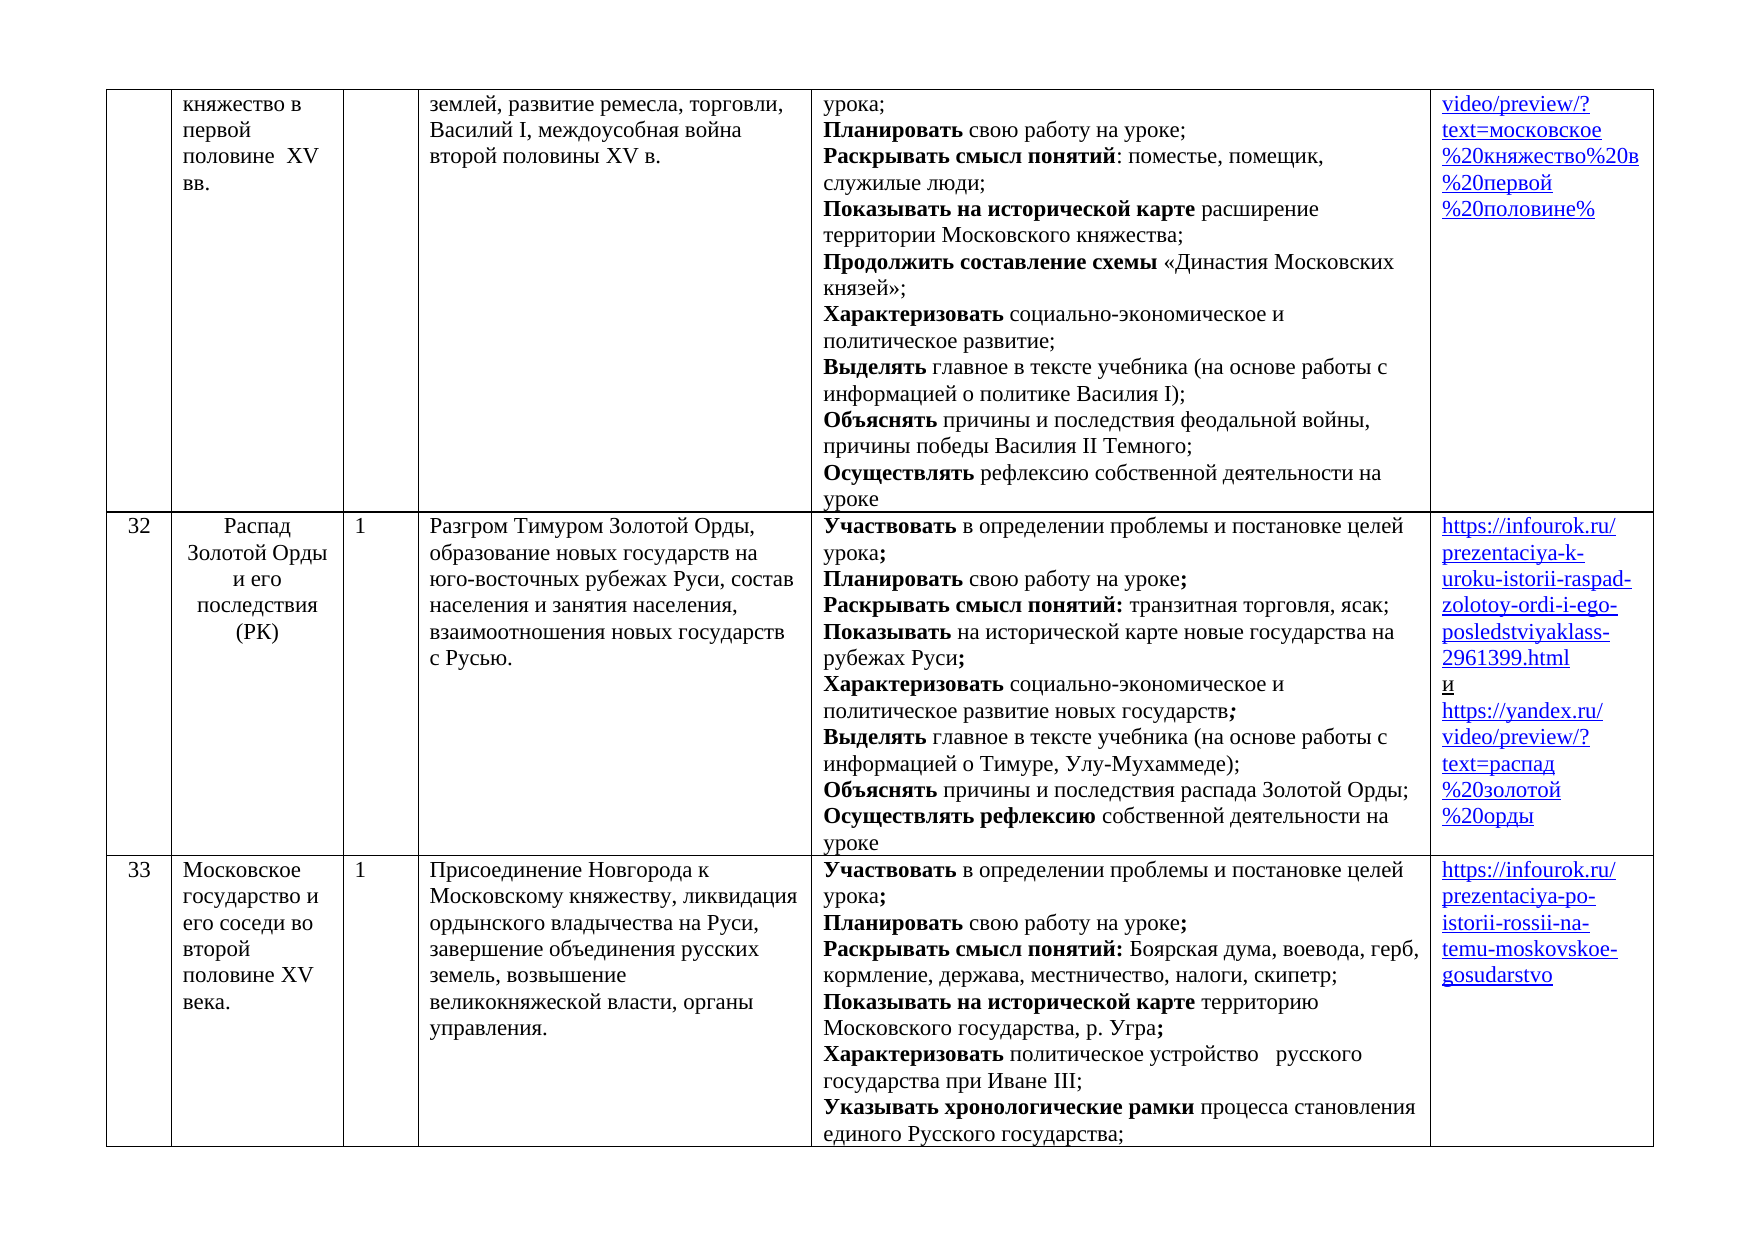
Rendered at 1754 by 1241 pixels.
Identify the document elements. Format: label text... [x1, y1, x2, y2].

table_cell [1431, 856, 1653, 1146]
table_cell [812, 90, 1430, 511]
table_cell 1 [344, 856, 418, 1146]
table_cell Распад Золотой Орды и его последствия (РК) [172, 513, 343, 855]
table_cell https://infourok.ru/prezentaciya-k-uroku-istorii-raspad-zolotoy-ordi-i-ego-posledstviyaklass-2961399.html и https://yandex.ru/video/preview/?text=распад%20золотой%20орды [1431, 513, 1653, 855]
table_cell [1431, 90, 1653, 511]
table_cell 32 [107, 513, 171, 855]
table_cell 1 [344, 513, 418, 855]
table_cell 33 [107, 856, 171, 1146]
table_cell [172, 90, 343, 511]
table_cell 31 [107, 90, 171, 511]
table_cell 1 [344, 90, 418, 511]
table_cell Участвовать в определении проблемы и постановке целей урока; Планировать свою работу на уроке; Раскрывать смысл понятий: транзитная торговля, ясак; Показывать на исторической карте новые государства на рубежах Руси; Характеризовать социально-экономическое и политическое развитие новых государств; Выделять главное в тексте учебника (на основе работы с информацией о Тимуре, Улу-Мухаммеде); Объяснять причины и последствия распада Золотой Орды; Осуществлять рефлексию собственной деятельности на уроке [812, 513, 1430, 855]
table_cell Разгром Тимуром Золотой Орды, образование новых государств на юго-восточных рубежах Руси, состав населения и занятия населения, взаимоотношения новых государств с Русью. [419, 513, 811, 855]
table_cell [419, 90, 811, 511]
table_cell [812, 856, 1430, 1146]
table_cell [419, 856, 811, 1146]
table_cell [172, 856, 343, 1146]
